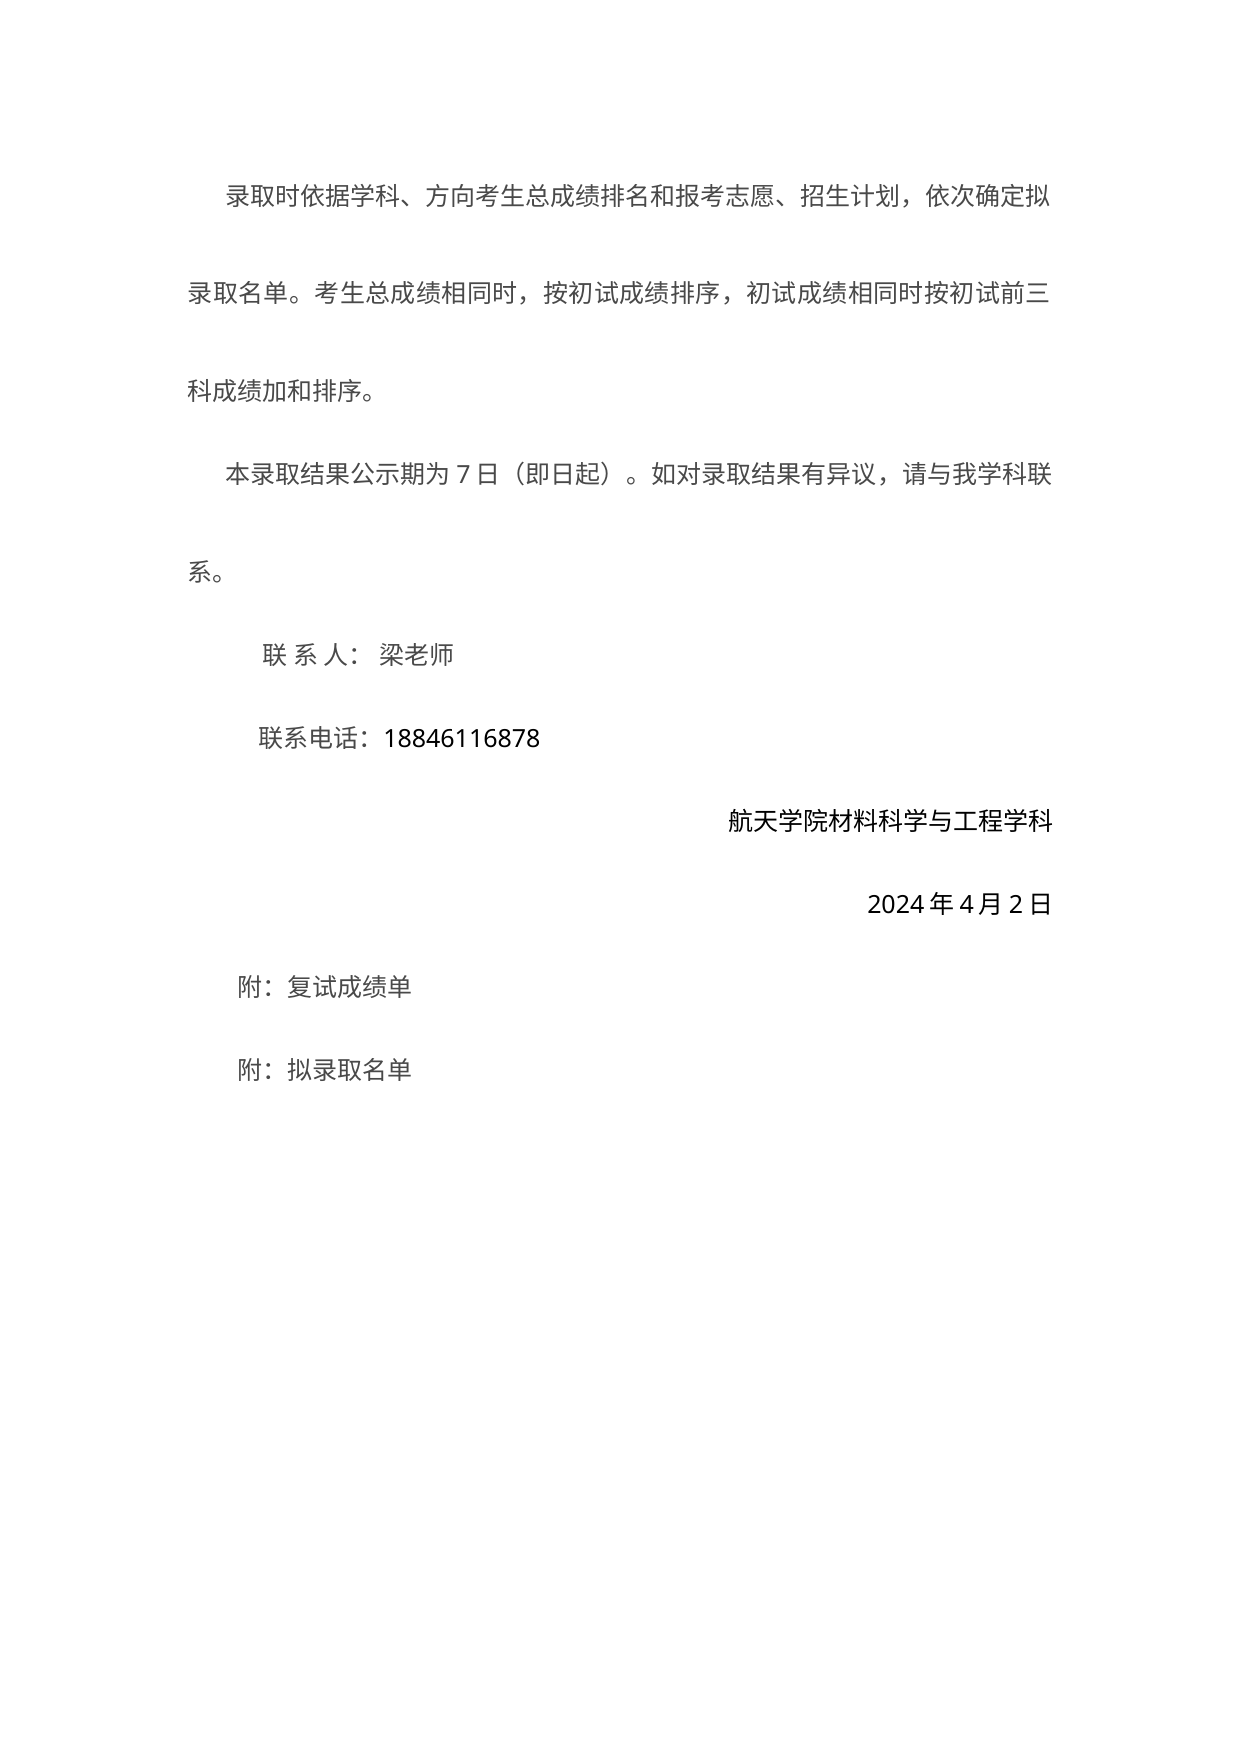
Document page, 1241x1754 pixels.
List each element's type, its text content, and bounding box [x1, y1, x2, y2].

text 附：复试成绩单 [187, 953, 1053, 1018]
text 联系电话：18846116878 [187, 704, 1053, 769]
text 本录取结果公示期为7日（即日起）。如对录取结果有异议，请与我学科联系。 [187, 440, 1053, 603]
text 航天学院材料科学与工程学科 [187, 787, 1053, 852]
text 联 系 人： 梁老师 [187, 621, 1053, 686]
text 2024年4月2日 [187, 870, 1053, 935]
text 录取时依据学科、方向考生总成绩排名和报考志愿、招生计划，依次确定拟录取名单。考生总成绩相同时，按初试成绩排序，初试成绩相同时按初试前三科成绩加和排序。 [187, 162, 1053, 422]
text 附：拟录取名单 [187, 1036, 1053, 1101]
